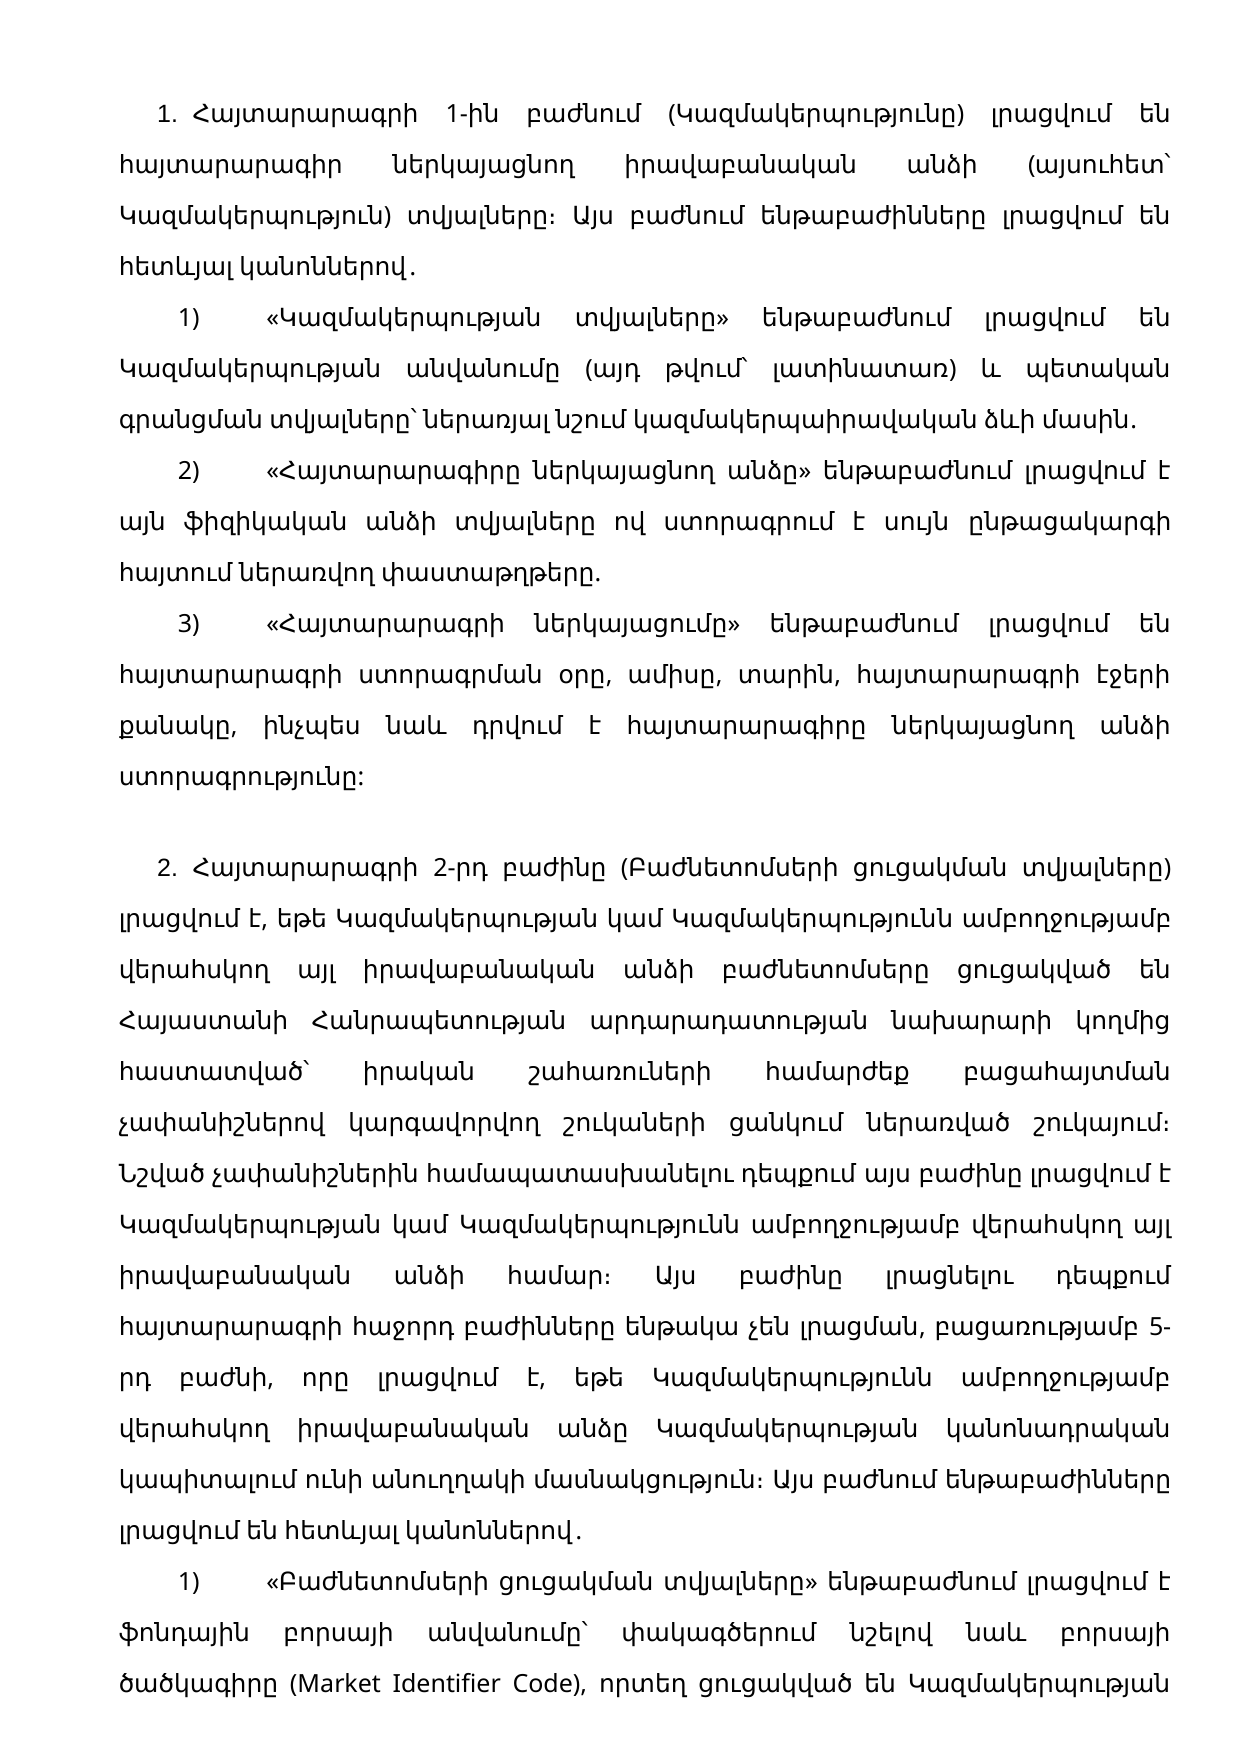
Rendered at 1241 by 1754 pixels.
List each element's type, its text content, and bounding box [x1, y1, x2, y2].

list Հայտարարագրի 1-ին բաժնում (Կազմակերպությունը) լրացվում են հայտարարագիր ներկայացնող իրավաբանական անձի (այսուհետ՝ Կազմակերպություն) տվյալները։ Այս բաժնում ենթաբաժինները լրացվում են հետևյալ կանոններով․ [118, 95, 1171, 283]
list «Հայտարարագիրը ներկայացնող անձը» ենթաբաժնում լրացվում է այն ֆիզիկական անձի տվյալները ով ստորագրում է սույն ընթացակարգի հայտում ներառվող փաստաթղթերը. [118, 453, 1171, 589]
list «Հայտարարագրի ներկայացումը» ենթաբաժնում լրացվում են հայտարարագրի ստորագրման օրը, ամիսը, տարին, հայտարարագրի էջերի քանակը, ինչպես նաև դրվում է հայտարարագիրը ներկայացնող անձի ստորագրությունը: [118, 606, 1171, 793]
list «Կազմակերպության տվյալները» ենթաբաժնում լրացվում են Կազմակերպության անվանումը (այդ թվում՝ լատինատառ) և պետական գրանցման տվյալները՝ ներառյալ նշում կազմակերպաիրավական ձևի մասին. [118, 299, 1171, 436]
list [118, 1564, 1171, 1700]
list Հայտարարագրի 2-րդ բաժինը (Բաժնետոմսերի ցուցակման տվյալները) լրացվում է, եթե Կազմակերպության կամ Կազմակերպությունն ամբողջությամբ վերահսկող այլ իրավաբանական անձի բաժնետոմսերը ցուցակված են Հայաստանի Հանրապետության արդարադատության նախարարի կողմից հաստատված՝ իրական շահառուների համարժեք բացահայտման չափանիշներով կարգավորվող շուկաների ցանկում ներառված շուկայում։ Նշված չափանիշներին համապատասխանելու դեպքում այս բաժինը լրացվում է Կազմակերպության կամ Կազմակերպությունն ամբողջությամբ վերահսկող այլ իրավաբանական անձի համար։ Այս բաժինը լրացնելու դեպքում հայտարարագրի հաջորդ բաժինները ենթակա չեն լրացման, բացառությամբ 5-րդ բաժնի, որը լրացվում է, եթե Կազմակերպությունն ամբողջությամբ վերահսկող իրավաբանական անձը Կազմակերպության կանոնադրական կապիտալում ունի անուղղակի մասնակցություն։ Այս բաժնում ենթաբաժինները լրացվում են հետևյալ կանոններով․ [118, 849, 1171, 1547]
